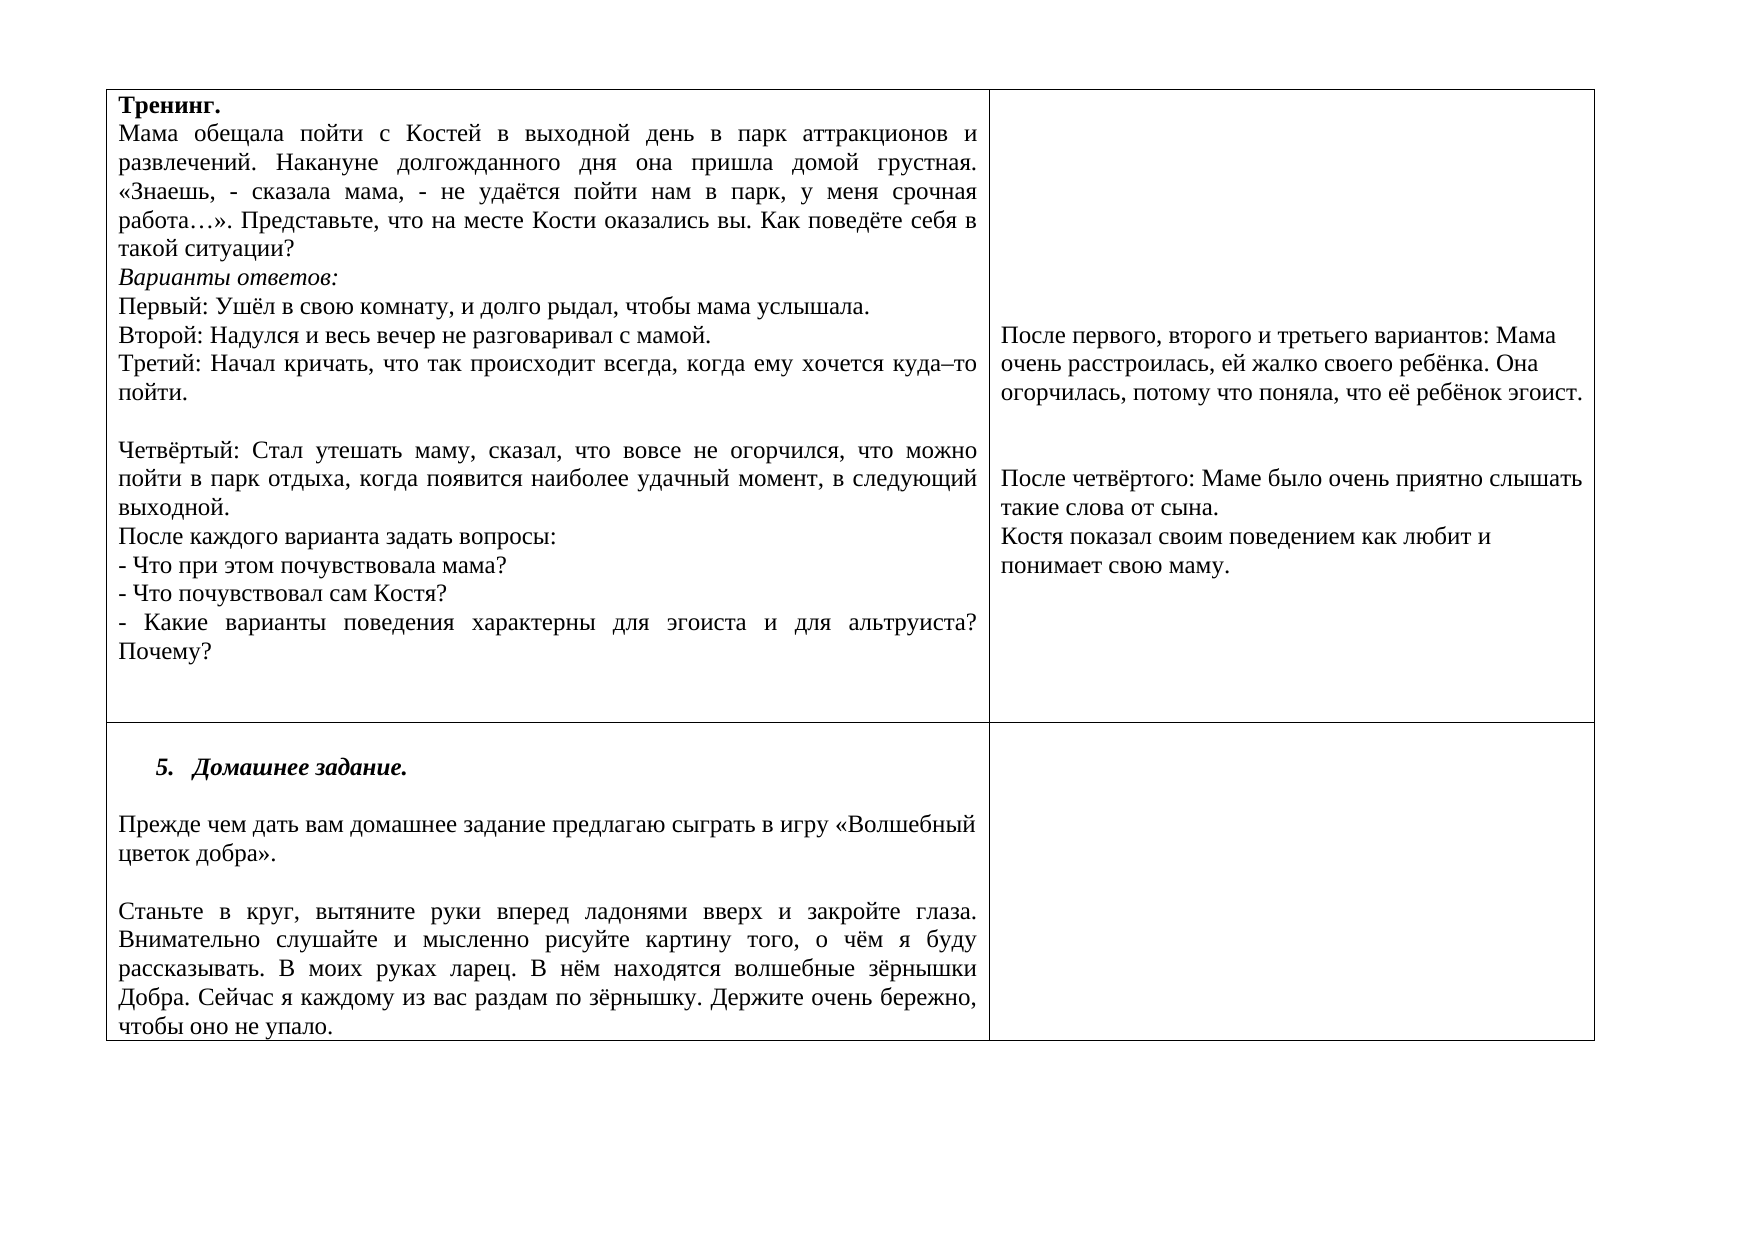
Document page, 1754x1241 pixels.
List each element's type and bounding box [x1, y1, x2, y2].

table_cell [107, 723, 989, 1039]
table_cell [990, 723, 1594, 1039]
table_cell [990, 90, 1594, 722]
table_cell [107, 90, 989, 722]
